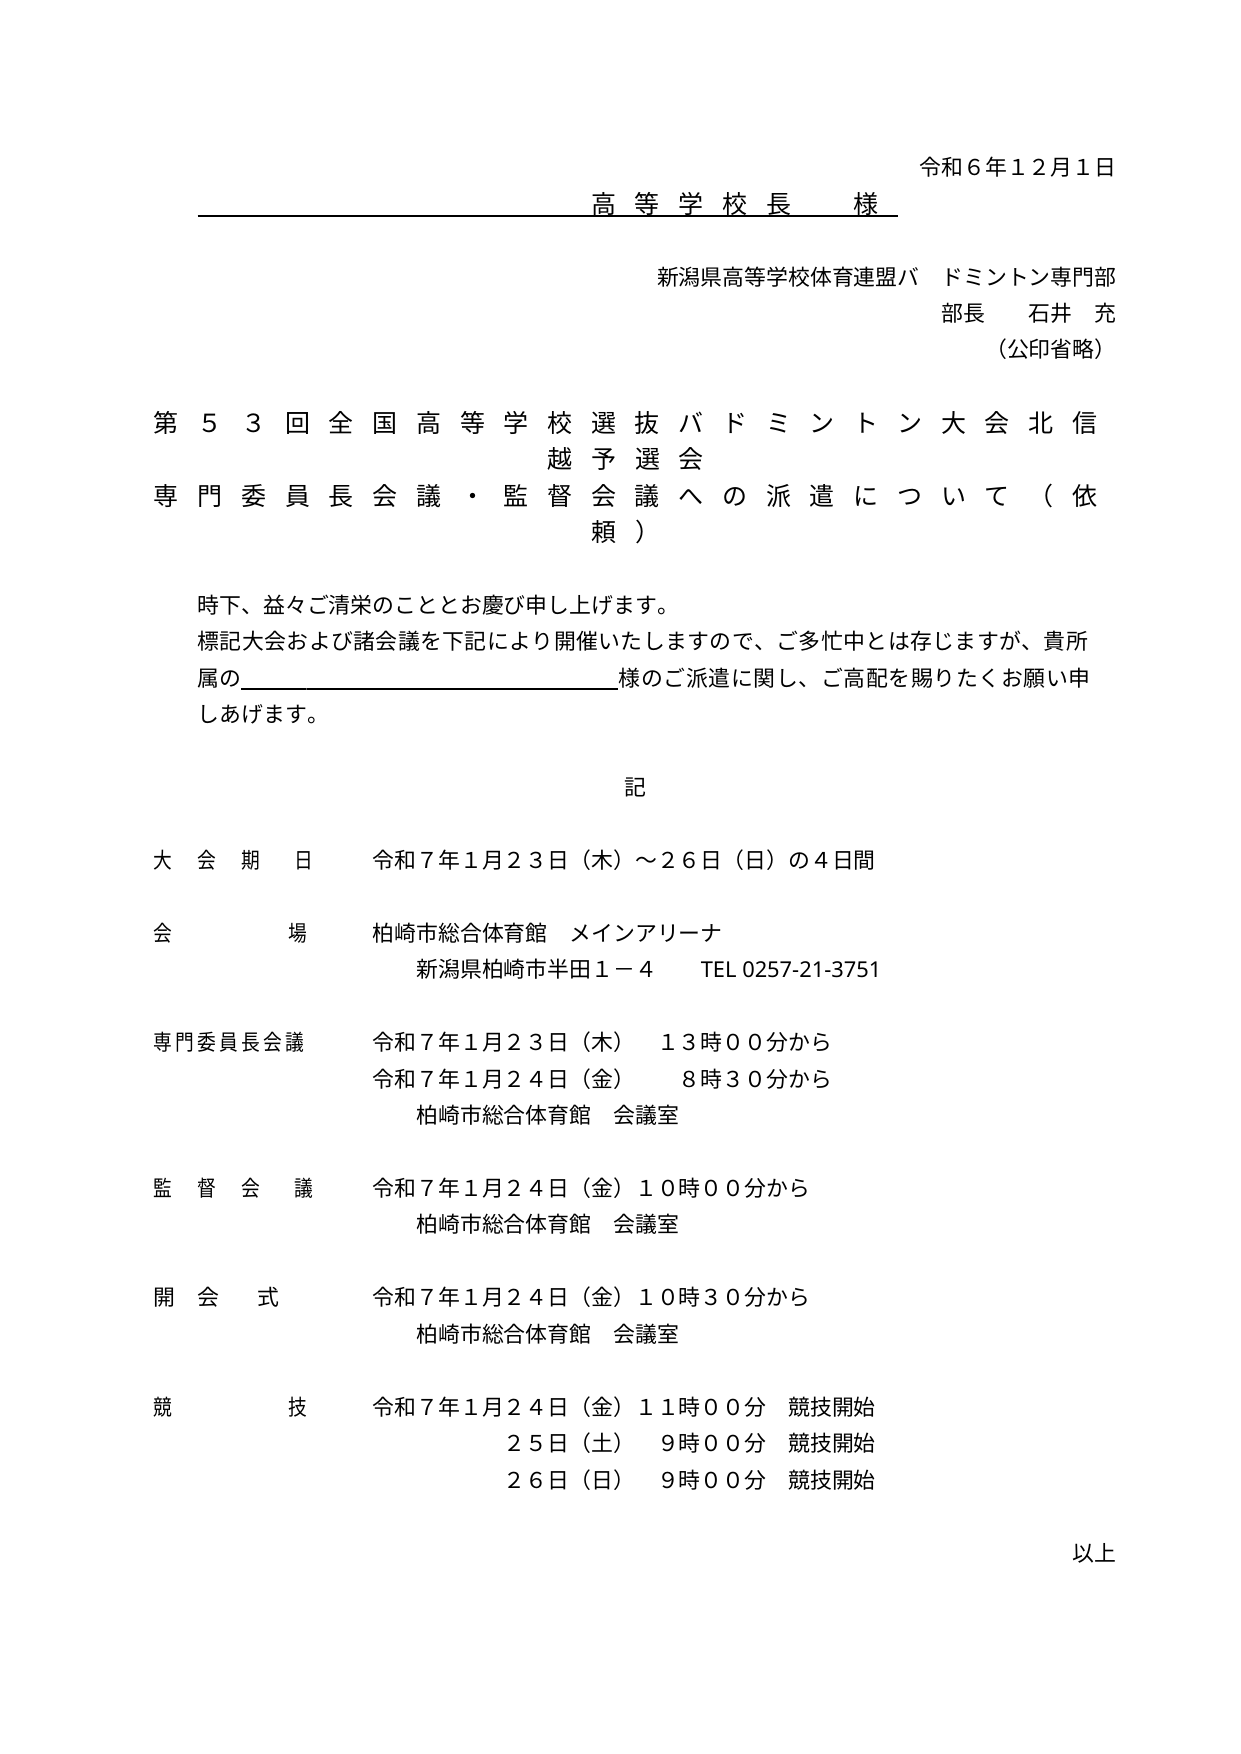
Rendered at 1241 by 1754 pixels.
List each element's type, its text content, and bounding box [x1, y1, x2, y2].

text 大会期日 令和７年１月２３日（木）～２６日（日）の４日間 [154, 841, 1116, 877]
text 標記大会および諸会議を下記により開催いたしますので、ご多忙中とは存じますが、貴所属の 様のご派遣に関し、ご高配を賜りたくお願い申しあげます。 [176, 622, 1091, 731]
text 記 [154, 768, 1116, 804]
text 令和６年１２月１日 [154, 148, 1116, 184]
text 開会式 令和７年１月２４日（金）１０時３０分から [154, 1278, 1116, 1314]
text 監督会議 令和７年１月２４日（金）１０時００分から [154, 1169, 1116, 1205]
text ２６日（日） ９時００分 競技開始 [485, 1460, 1116, 1497]
text 第５３回全国高等学校選抜バドミントン大会北信越予選会 [154, 403, 1116, 476]
text （公印省略） [154, 330, 1116, 367]
text 柏崎市総合体育館 会議室 [395, 1314, 1116, 1351]
text 競技 令和７年１月２４日（金）１１時００分 競技開始 [154, 1387, 1116, 1424]
text 新潟県柏崎市半田１－４ TEL 0257-21-3751 [395, 950, 1116, 986]
text 高等学校長 様 [154, 184, 1116, 221]
text 柏崎市総合体育館 会議室 [395, 1096, 1116, 1132]
text 会場 柏崎市総合体育館 メインアリーナ [154, 913, 1116, 950]
text 令和７年１月２４日（金） ８時３０分から [154, 1059, 1116, 1096]
text 時下、益々ご清栄のこととお慶び申し上げます。 [154, 585, 1116, 622]
text 以上 [154, 1533, 1116, 1570]
text 部長 石井 充 [154, 294, 1116, 330]
text 柏崎市総合体育館 会議室 [395, 1205, 1116, 1242]
text 専門委員長会議・監督会議への派遣について（依頼） [154, 476, 1116, 549]
text 専門委員長会議 令和７年１月２３日（木） １３時００分から [154, 1023, 1116, 1059]
text ２５日（土） ９時００分 競技開始 [485, 1424, 1116, 1460]
text 新潟県高等学校体育連盟バドミントン専門部 [154, 257, 1116, 294]
